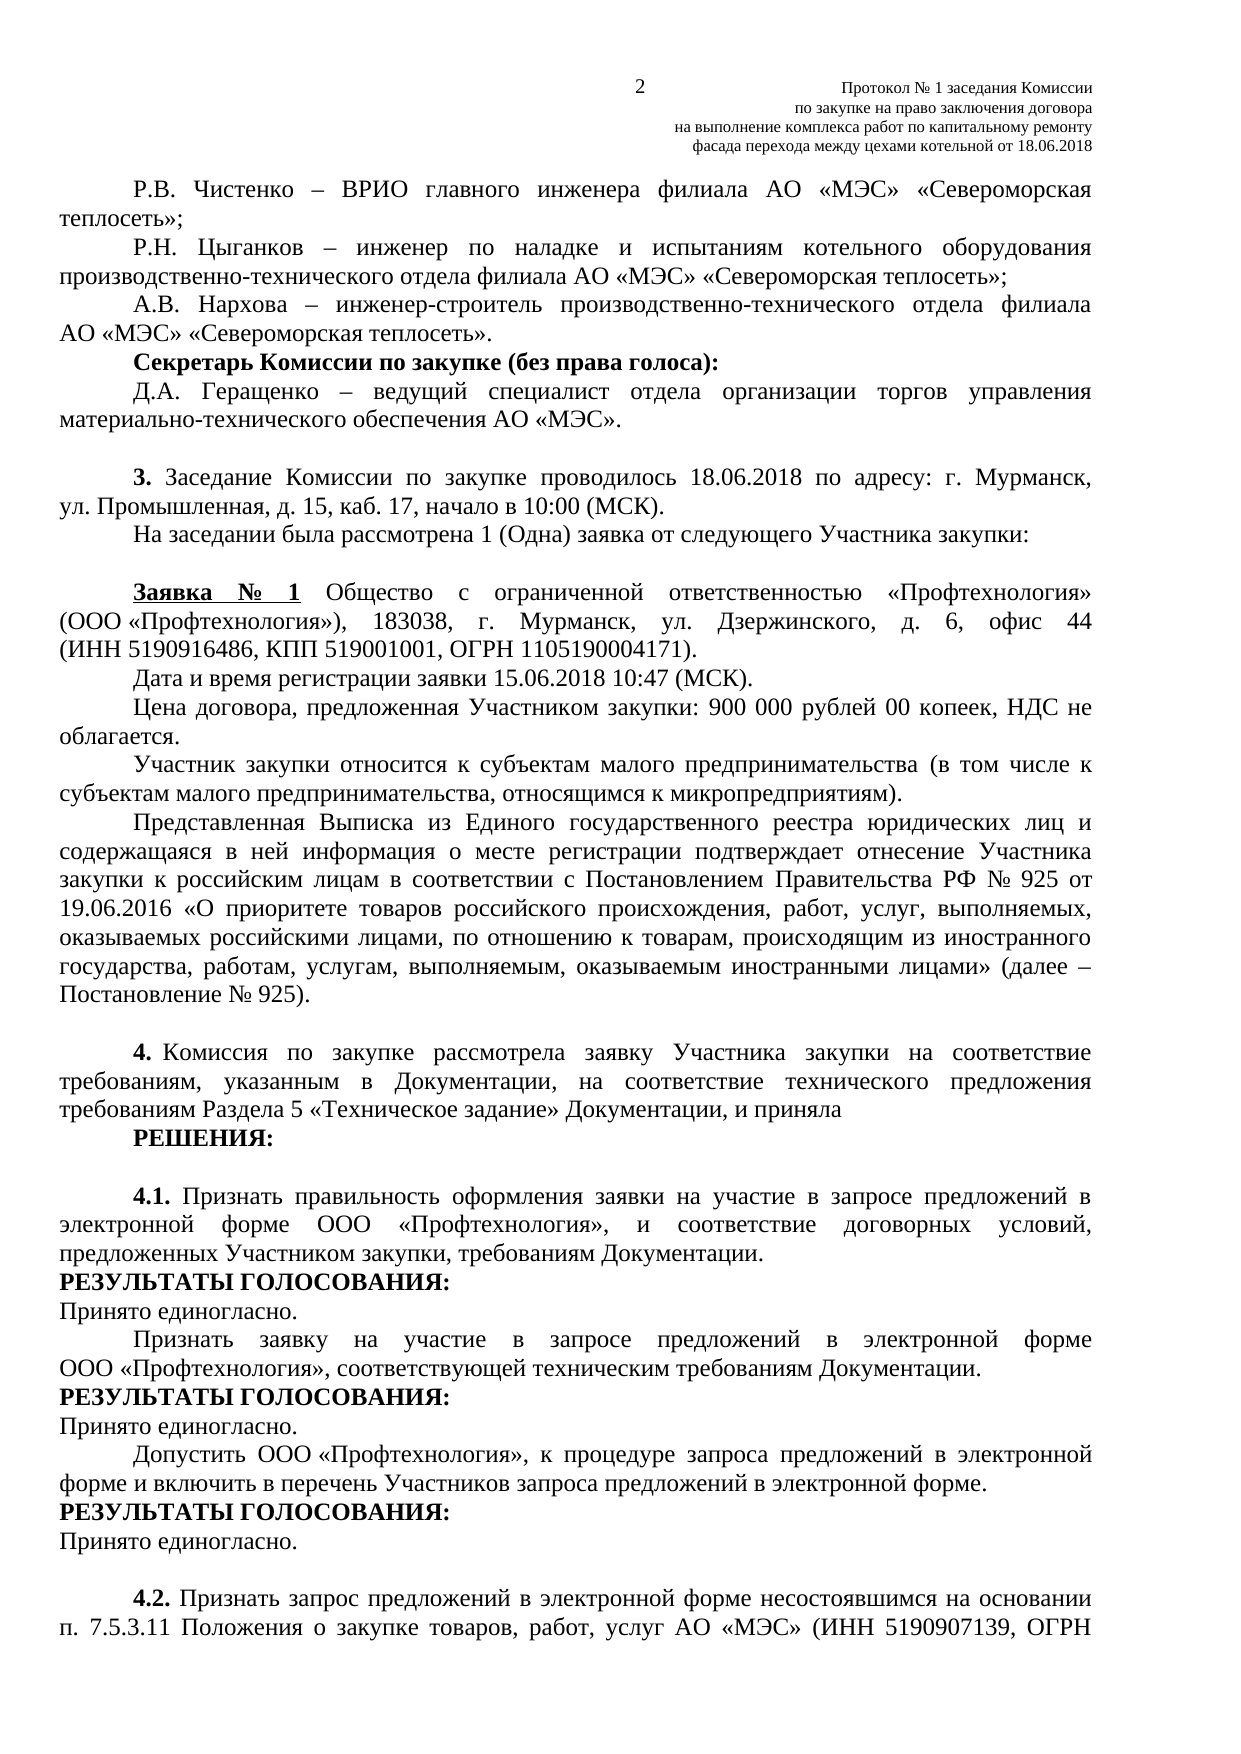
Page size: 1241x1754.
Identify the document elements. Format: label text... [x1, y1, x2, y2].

text Цена договора, предложенная Участником закупки: 900 000 рублей 00 копеек, НДС не облагается. [59, 692, 1092, 749]
text Принято единогласно. [59, 1526, 1092, 1554]
text Допустить ООО «Профтехнология», к процедуре запроса предложений в электронной форме и включить в перечень Участников запроса предложений в электронной форме. [59, 1439, 1092, 1497]
text На заседании была рассмотрена 1 (Одна) заявка от следующего Участника закупки: [59, 519, 1092, 548]
text Принято единогласно. [59, 1296, 1092, 1324]
text Представленная Выписка из Единого государственного реестра юридических лиц и содержащаяся в ней информация о месте регистрации подтверждает отнесение Участника закупки к российским лицам в соответствии с Постановлением Правительства РФ № 925 от 19.06.2016 «О приоритете товаров российского происхождения, работ, услуг, выполняемых, оказываемых российскими лицами, по отношению к товарам, происходящим из иностранного государства, работам, услугам, выполняемым, оказываемым иностранными лицами» (далее – Постановление № 925). [59, 807, 1092, 1008]
text РЕЗУЛЬТАТЫ ГОЛОСОВАНИЯ: [59, 1497, 1092, 1526]
list Д.А. Геращенко – ведущий специалист отдела организации торгов управления материально-технического обеспечения АО «МЭС». [59, 376, 1092, 433]
text Участник закупки относится к субъектам малого предпринимательства (в том числе к субъектам малого предпринимательства, относящимся к микропредприятиям). [59, 749, 1092, 807]
list РЕШЕНИЯ: [59, 1123, 1092, 1152]
text Р.В. Чистенко – ВРИО главного инженера филиала АО «МЭС» «Североморская теплосеть»; [59, 174, 1092, 232]
text РЕЗУЛЬТАТЫ ГОЛОСОВАНИЯ: [59, 1267, 1092, 1296]
text Дата и время регистрации заявки 15.06.2018 10:47 (МСК). [59, 663, 1092, 692]
text Признать заявку на участие в запросе предложений в электронной форме ООО «Профтехнология», соответствующей техническим требованиям Документации. [59, 1324, 1092, 1382]
text Секретарь Комиссии по закупке (без права голоса): [59, 347, 1092, 376]
text Р.Н. Цыганков – инженер по наладке и испытаниям котельного оборудования производственно-технического отдела филиала АО «МЭС» «Североморская теплосеть»; [59, 232, 1092, 289]
subtitle 4.1. Признать правильность оформления заявки на участие в запросе предложений в электронной форме ООО «Профтехнология», и соответствие договорных условий, предложенных Участником закупки, требованиям Документации. [59, 1181, 1092, 1267]
text А.В. Нархова – инженер-строитель производственно-технического отдела филиала АО «МЭС» «Североморская теплосеть». [59, 289, 1092, 347]
text Заявка № 1 Общество с ограниченной ответственностью «Профтехнология» (ООО «Профтехнология»), 183038, г. Мурманск, ул. Дзержинского, д. 6, офис 44 (ИНН 5190916486, КПП 519001001, ОГРН 1105190004171). [59, 577, 1092, 663]
text Принято единогласно. [59, 1411, 1092, 1439]
subtitle 3. Заседание Комиссии по закупке проводилось 18.06.2018 по адресу: г. Мурманск, ул. Промышленная, д. 15, каб. 17, начало в 10:00 (МСК). [59, 462, 1092, 519]
list Комиссия по закупке рассмотрела заявку Участника закупки на соответствие требованиям, указанным в Документации, на соответствие технического предложения требованиям Раздела 5 «Техническое задание» Документации, и приняла [59, 1037, 1092, 1123]
text РЕЗУЛЬТАТЫ ГОЛОСОВАНИЯ: [59, 1382, 1092, 1411]
